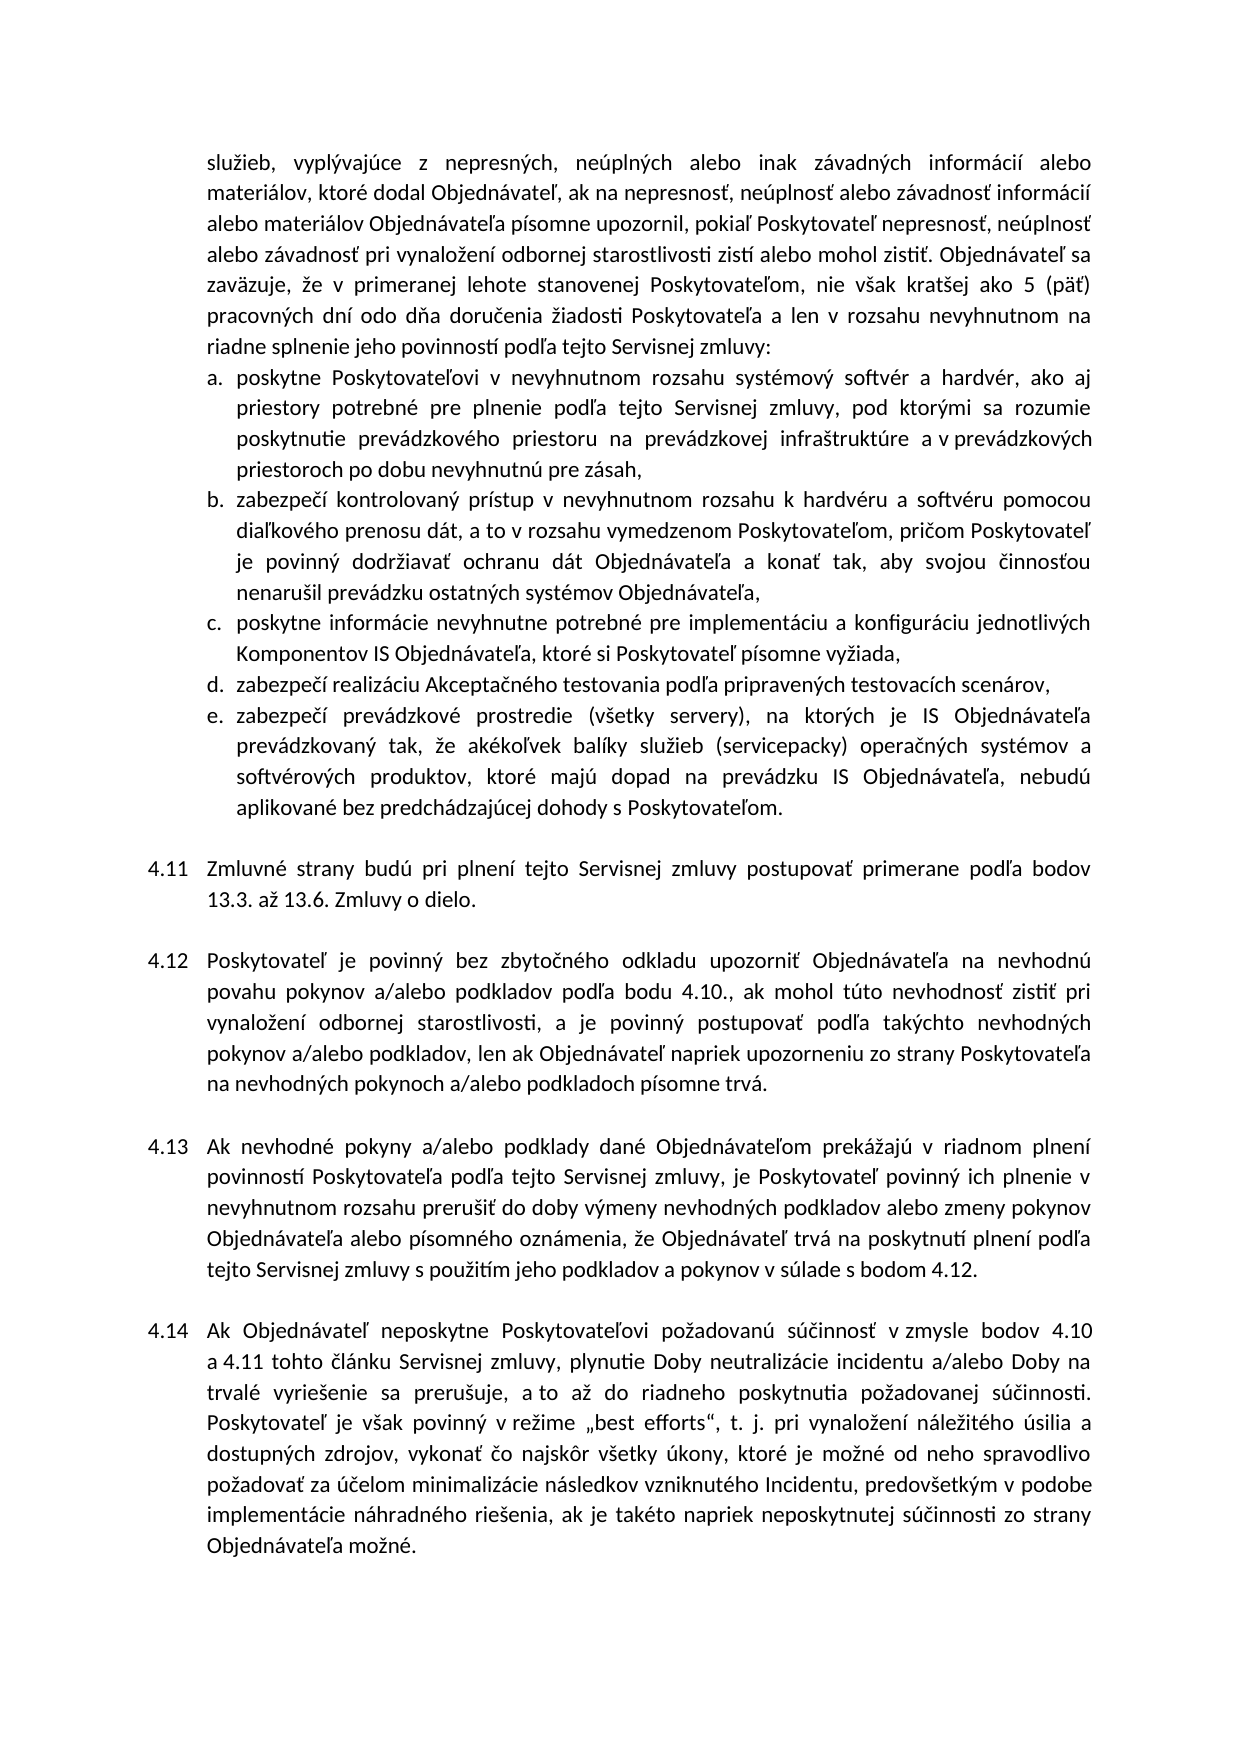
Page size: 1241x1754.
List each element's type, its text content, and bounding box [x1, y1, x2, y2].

list zabezpečí kontrolovaný prístup v nevyhnutnom rozsahu k hardvéru a softvéru pomocou diaľkového prenosu dát, a to v rozsahu vymedzenom Poskytovateľom, pričom Poskytovateľ je povinný dodržiavať ochranu dát Objednávateľa a konať tak, aby svojou činnosťou nenarušil prevádzku ostatných systémov Objednávateľa, [207, 486, 1093, 606]
list poskytne Poskytovateľovi v nevyhnutnom rozsahu systémový softvér a hardvér, ako aj priestory potrebné pre plnenie podľa tejto Servisnej zmluvy, pod ktorými sa rozumie poskytnutie prevádzkového priestoru na prevádzkovej infraštruktúre a v prevádzkových priestoroch po dobu nevyhnutnú pre zásah, [207, 363, 1093, 483]
list Poskytovateľ je povinný bez zbytočného odkladu upozorniť Objednávateľa na nevhodnú povahu pokynov a/alebo podkladov podľa bodu 4.10., ak mohol túto nevhodnosť zistiť pri vynaložení odbornej starostlivosti, a je povinný postupovať podľa takýchto nevhodných pokynov a/alebo podkladov, len ak Objednávateľ napriek upozorneniu zo strany Poskytovateľa na nevhodných pokynoch a/alebo podkladoch písomne trvá. [148, 947, 1093, 1097]
list Zmluvné strany budú pri plnení tejto Servisnej zmluvy postupovať primerane podľa bodov 13.3. až 13.6. Zmluvy o dielo. [148, 854, 1093, 913]
list zabezpečí prevádzkové prostredie (všetky servery), na ktorých je IS Objednávateľa prevádzkovaný tak, že akékoľvek balíky služieb (servicepacky) operačných systémov a softvérových produktov, ktoré majú dopad na prevádzku IS Objednávateľa, nebudú aplikované bez predchádzajúcej dohody s Poskytovateľom. [207, 701, 1093, 821]
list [148, 148, 1093, 360]
list poskytne informácie nevyhnutne potrebné pre implementáciu a konfiguráciu jednotlivých Komponentov IS Objednávateľa, ktoré si Poskytovateľ písomne vyžiada, [207, 608, 1093, 667]
list zabezpečí realizáciu Akceptačného testovania podľa pripravených testovacích scenárov, [207, 670, 1093, 698]
list Ak nevhodné pokyny a/alebo podklady dané Objednávateľom prekážajú v riadnom plnení povinností Poskytovateľa podľa tejto Servisnej zmluvy, je Poskytovateľ povinný ich plnenie v nevyhnutnom rozsahu prerušiť do doby výmeny nevhodných podkladov alebo zmeny pokynov Objednávateľa alebo písomného oznámenia, že Objednávateľ trvá na poskytnutí plnení podľa tejto Servisnej zmluvy s použitím jeho podkladov a pokynov v súlade s bodom 4.12. [148, 1132, 1093, 1283]
list Ak Objednávateľ neposkytne Poskytovateľovi požadovanú súčinnosť v zmysle bodov 4.10 a 4.11 tohto článku Servisnej zmluvy, plynutie Doby neutralizácie incidentu a/alebo Doby na trvalé vyriešenie sa prerušuje, a to až do riadneho poskytnutia požadovanej súčinnosti. Poskytovateľ je však povinný v režime „best efforts“, t. j. pri vynaložení náležitého úsilia a dostupných zdrojov, vykonať čo najskôr všetky úkony, ktoré je možné od neho spravodlivo požadovať za účelom minimalizácie následkov vzniknutého Incidentu, predovšetkým v podobe implementácie náhradného riešenia, ak je takéto napriek neposkytnutej súčinnosti zo strany Objednávateľa možné. [148, 1316, 1093, 1559]
